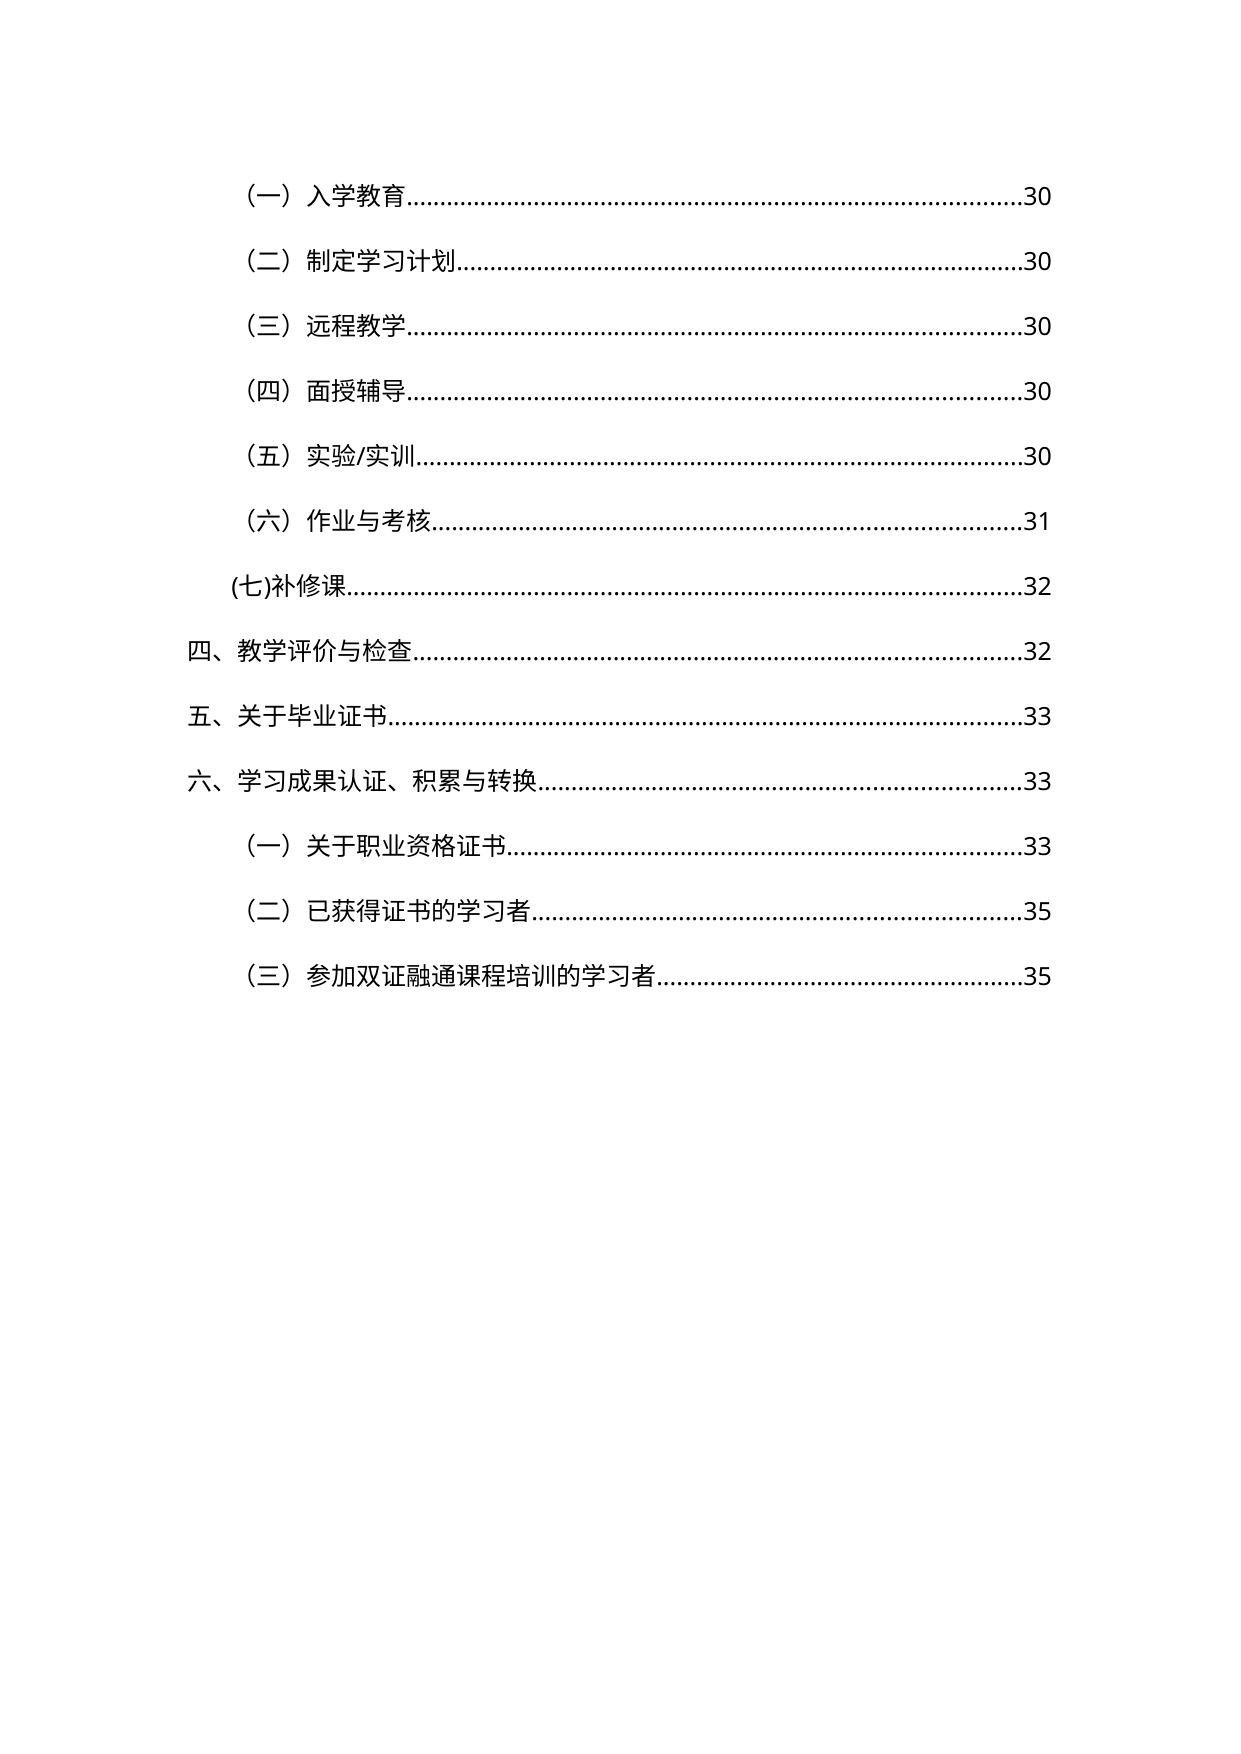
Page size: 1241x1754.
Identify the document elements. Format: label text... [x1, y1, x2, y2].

text （五）实验/实训 30 [231, 422, 1053, 487]
text 五、关于毕业证书 33 [187, 682, 1053, 747]
text （二）已获得证书的学习者 35 [231, 877, 1053, 942]
text （三）参加双证融通课程培训的学习者 35 [231, 942, 1053, 1007]
text （三）远程教学 30 [231, 292, 1053, 357]
text （一）关于职业资格证书 33 [231, 812, 1053, 877]
text (七)补修课 32 [231, 552, 1053, 617]
text 六、学习成果认证、积累与转换 33 [187, 747, 1053, 812]
text 四、教学评价与检查 32 [187, 617, 1053, 682]
text （六）作业与考核 31 [231, 487, 1053, 552]
text （一）入学教育 30 [231, 162, 1053, 227]
text （二）制定学习计划 30 [231, 227, 1053, 292]
text （四）面授辅导 30 [231, 357, 1053, 422]
